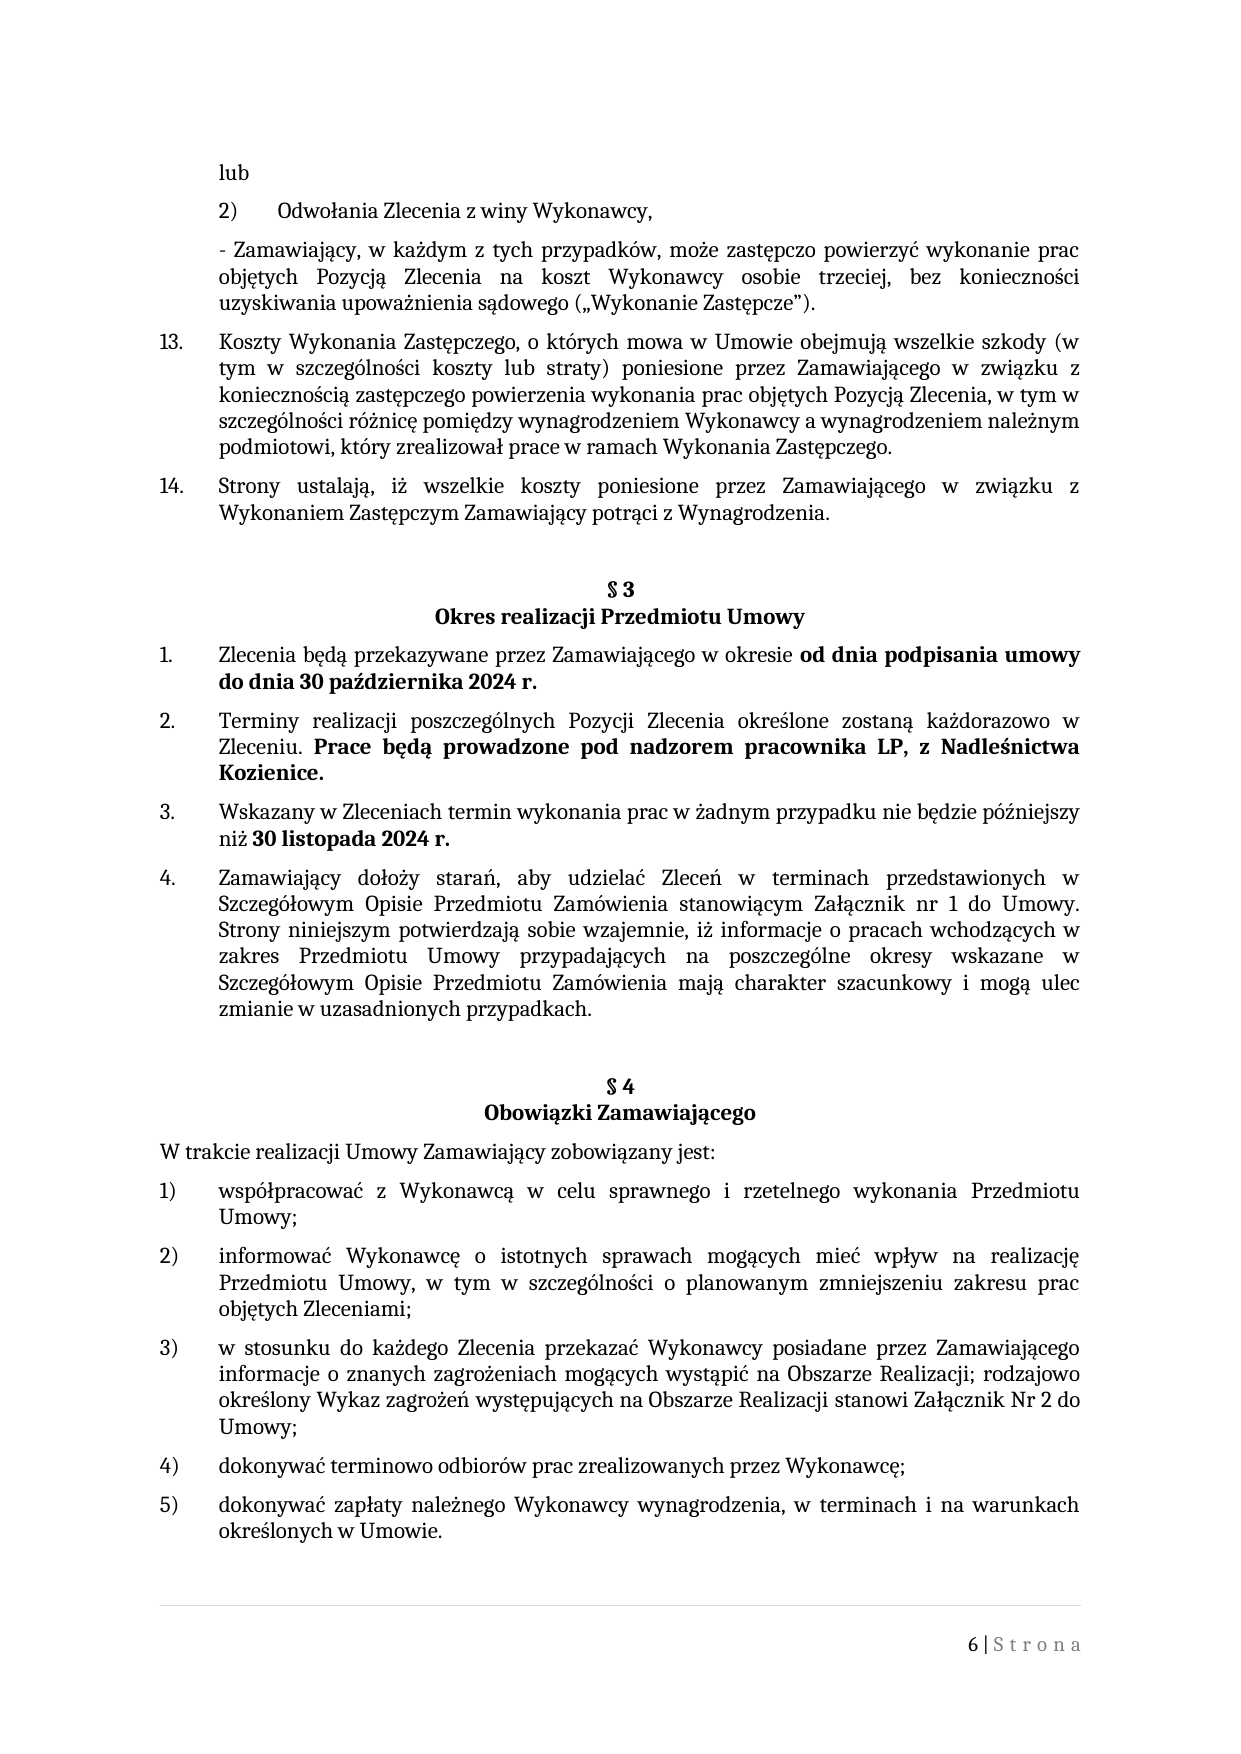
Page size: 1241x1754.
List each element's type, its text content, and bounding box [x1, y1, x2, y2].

list Wskazany w Zleceniach termin wykonania prac w żadnym przypadku nie będzie późniejszy niż 30 listopada 2024 r. [159, 799, 1081, 852]
text lub [218, 159, 1081, 186]
text 14. Strony ustalają, iż wszelkie koszty poniesione przez Zamawiającego w związku z Wykonaniem Zastępczym Zamawiający potrąci z Wynagrodzenia. [159, 473, 1081, 526]
text W trakcie realizacji Umowy Zamawiający zobowiązany jest: [159, 1139, 1081, 1165]
text - Zamawiający, w każdym z tych przypadków, może zastępczo powierzyć wykonanie prac objętych Pozycją Zlecenia na koszt Wykonawcy osobie trzeciej, bez konieczności uzyskiwania upoważnienia sądowego („Wykonanie Zastępcze”). [218, 237, 1081, 316]
list współpracować z Wykonawcą w celu sprawnego i rzetelnego wykonania Przedmiotu Umowy; [159, 1178, 1081, 1231]
text 2) Odwołania Zlecenia z winy Wykonawcy, [218, 198, 1081, 225]
list informować Wykonawcę o istotnych sprawach mogących mieć wpływ na realizację Przedmiotu Umowy, w tym w szczególności o planowanym zmniejszeniu zakresu prac objętych Zleceniami; [159, 1243, 1081, 1322]
list dokonywać zapłaty należnego Wykonawcy wynagrodzenia, w terminach i na warunkach określonych w Umowie. [159, 1491, 1081, 1544]
list Terminy realizacji poszczególnych Pozycji Zlecenia określone zostaną każdorazowo w Zleceniu. Prace będą prowadzone pod nadzorem pracownika LP, z Nadleśnictwa Kozienice. [159, 707, 1081, 787]
text § 3 Okres realizacji Przedmiotu Umowy [159, 577, 1081, 630]
list w stosunku do każdego Zlecenia przekazać Wykonawcy posiadane przez Zamawiającego informacje o znanych zagrożeniach mogących wystąpić na Obszarze Realizacji; rodzajowo określony Wykaz zagrożeń występujących na Obszarze Realizacji stanowi Załącznik Nr 2 do Umowy; [159, 1334, 1081, 1440]
text 13. Koszty Wykonania Zastępczego, o których mowa w Umowie obejmują wszelkie szkody (w tym w szczególności koszty lub straty) poniesione przez Zamawiającego w związku z koniecznością zastępczego powierzenia wykonania prac objętych Pozycją Zlecenia, w tym w szczególności różnicę pomiędzy wynagrodzeniem Wykonawcy a wynagrodzeniem należnym podmiotowi, który zrealizował prace w ramach Wykonania Zastępczego. [159, 329, 1081, 461]
list Zamawiający dołoży starań, aby udzielać Zleceń w terminach przedstawionych w Szczegółowym Opisie Przedmiotu Zamówienia stanowiącym Załącznik nr 1 do Umowy. Strony niniejszym potwierdzają sobie wzajemnie, iż informacje o pracach wchodzących w zakres Przedmiotu Umowy przypadających na poszczególne okresy wskazane w Szczegółowym Opisie Przedmiotu Zamówienia mają charakter szacunkowy i mogą ulec zmianie w uzasadnionych przypadkach. [159, 864, 1081, 1022]
text § 4 Obowiązki Zamawiającego [159, 1074, 1081, 1126]
list Zlecenia będą przekazywane przez Zamawiającego w okresie od dnia podpisania umowy do dnia 30 października 2024 r. [159, 642, 1081, 695]
list dokonywać terminowo odbiorów prac zrealizowanych przez Wykonawcę; [159, 1452, 1081, 1479]
